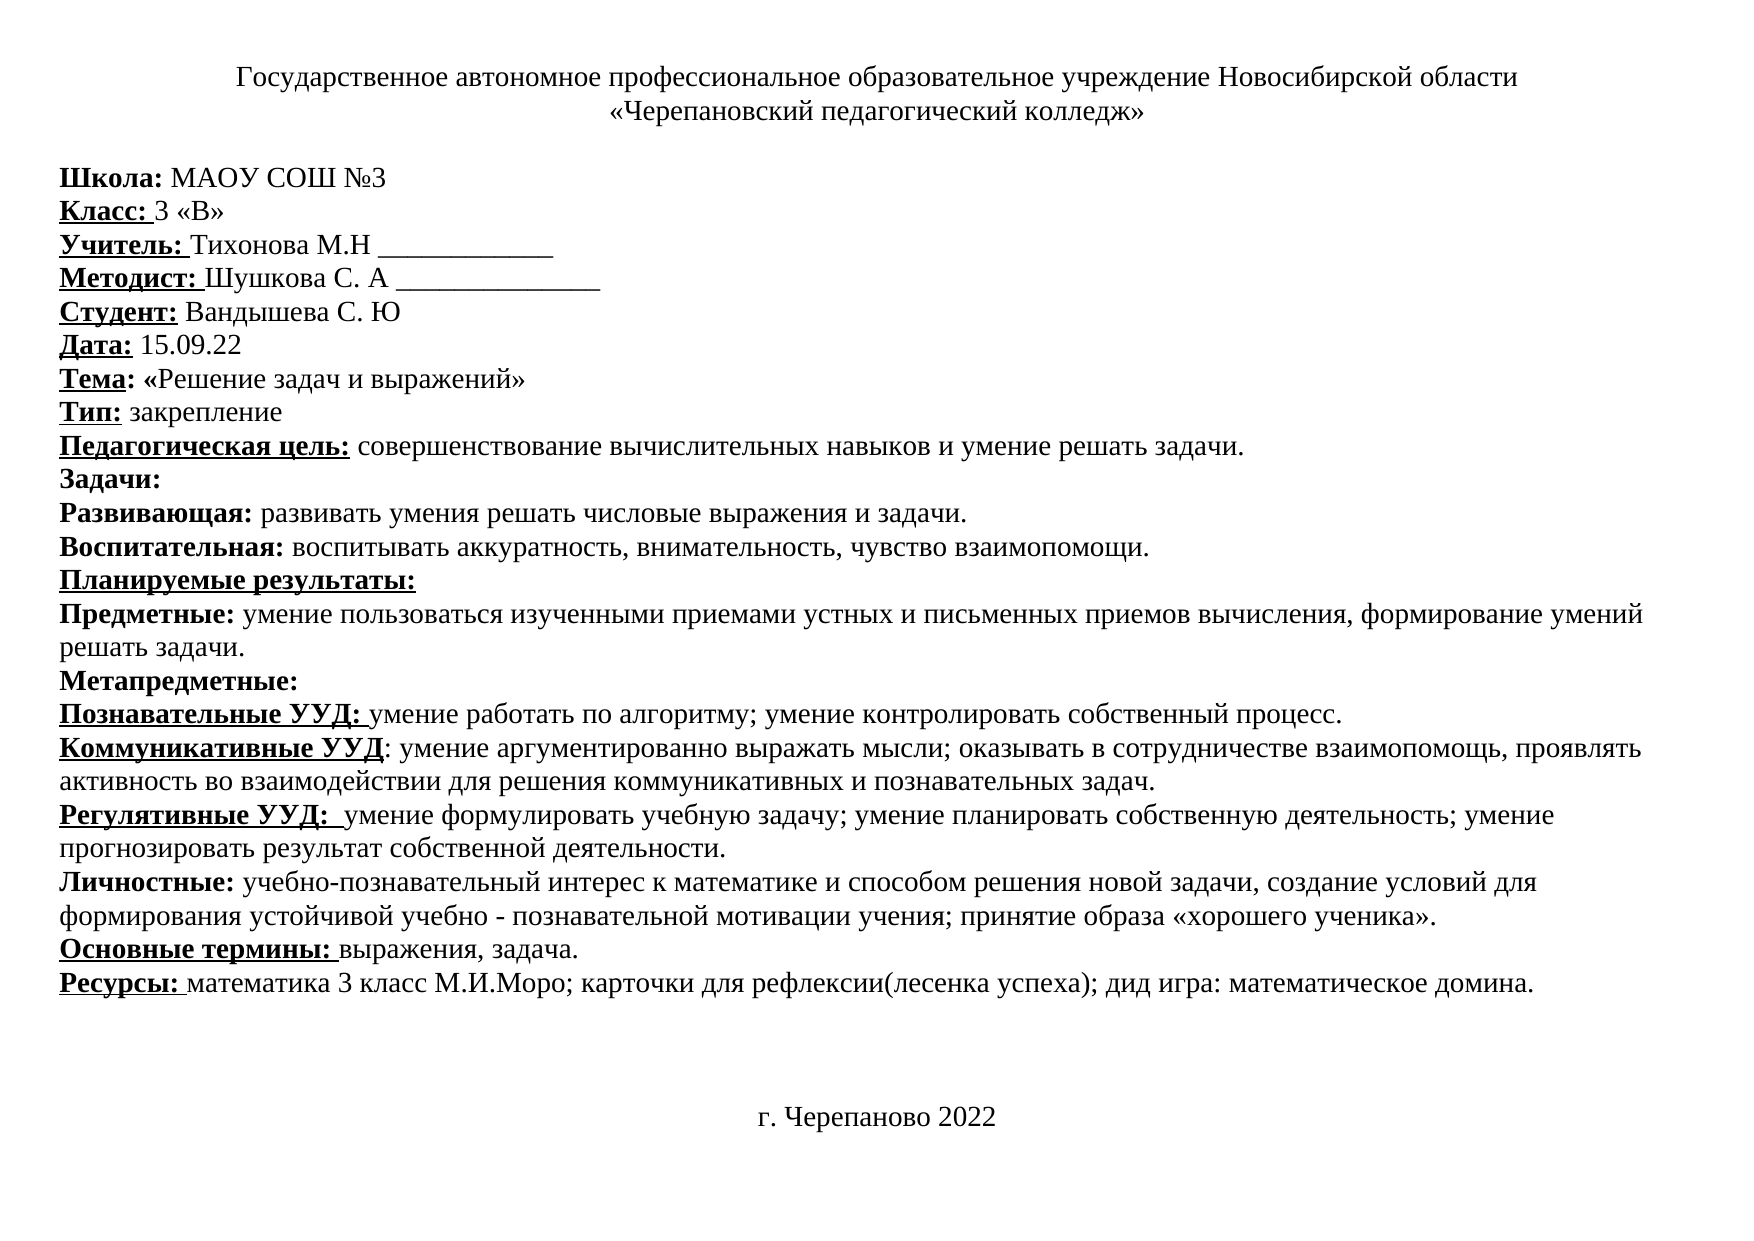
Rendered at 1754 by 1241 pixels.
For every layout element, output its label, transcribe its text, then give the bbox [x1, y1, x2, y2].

text Тема: «Решение задач и выражений» [59, 361, 1695, 394]
text Студент: Вандышева С. Ю [59, 294, 1695, 327]
text Дата: 15.09.22 [59, 327, 1695, 361]
text «Черепановский педагогический колледж» [59, 93, 1695, 126]
text Метапредметные: [59, 663, 1695, 696]
text г. Черепаново 2022 [59, 1099, 1695, 1132]
text Личностные: учебно-познавательный интерес к математике и способом решения новой задачи, создание условий для формирования устойчивой учебно - познавательной мотивации учения; принятие образа «хорошего ученика». [59, 864, 1695, 931]
text Тип: закрепление [59, 394, 1695, 428]
text Предметные: умение пользоваться изученными приемами устных и письменных приемов вычисления, формирование умений решать задачи. [59, 596, 1695, 663]
text Планируемые результаты: [59, 562, 1695, 596]
text Педагогическая цель: совершенствование вычислительных навыков и умение решать задачи. [59, 428, 1695, 462]
text Государственное автономное профессиональное образовательное учреждение Новосибирской области [59, 59, 1695, 93]
text Школа: МАОУ СОШ №3 [59, 160, 1695, 193]
text Учитель: Тихонова М.Н ____________ [59, 227, 1695, 260]
text Методист: Шушкова С. А ______________ [59, 260, 1695, 294]
text Познавательные УУД: умение работать по алгоритму; умение контролировать собственный процесс. [59, 696, 1695, 730]
text Класс: 3 «В» [59, 193, 1695, 227]
text Коммуникативные УУД: умение аргументированно выражать мысли; оказывать в сотрудничестве взаимопомощь, проявлять активность во взаимодействии для решения коммуникативных и познавательных задач. [59, 730, 1695, 797]
text Ресурсы: математика 3 класс М.И.Моро; карточки для рефлексии(лесенка успеха); дид игра: математическое домина. [59, 965, 1695, 998]
text Регулятивные УУД: умение формулировать учебную задачу; умение планировать собственную деятельность; умение прогнозировать результат собственной деятельности. [59, 797, 1695, 864]
text Основные термины: выражения, задача. [59, 931, 1695, 965]
text Развивающая: развивать умения решать числовые выражения и задачи. [59, 495, 1695, 529]
text Воспитательная: воспитывать аккуратность, внимательность, чувство взаимопомощи. [59, 529, 1695, 562]
text Задачи: [59, 462, 1695, 495]
